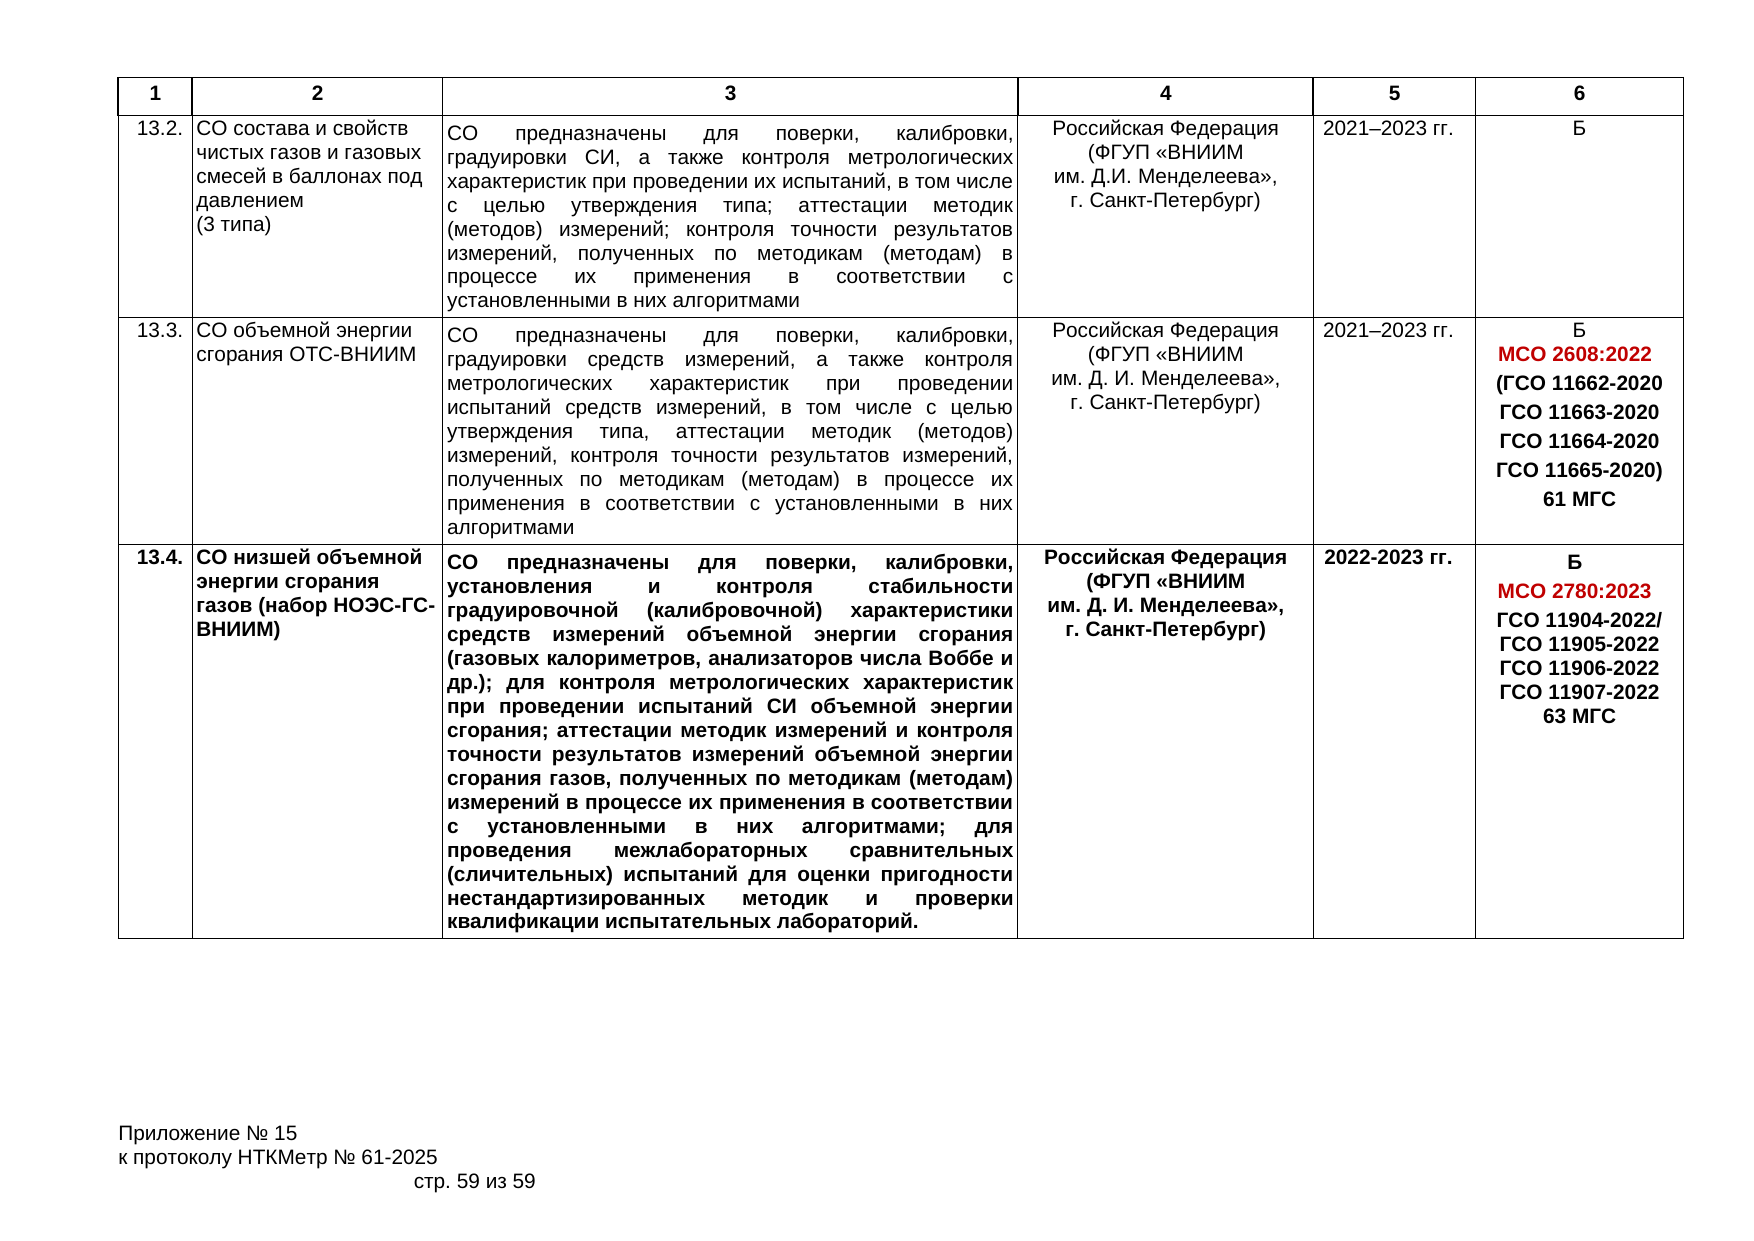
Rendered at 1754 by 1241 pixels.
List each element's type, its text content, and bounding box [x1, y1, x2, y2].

table_cell Российская Федерация (ФГУП «ВНИИМ им. Д.И. Менделеева», г. Санкт-Петербург) [1018, 116, 1313, 317]
table_cell 2021–2023 гг. [1314, 116, 1475, 317]
table_cell 2022-2023 гг. [1314, 545, 1475, 938]
table_header 4 [1019, 78, 1312, 114]
table_cell СО объемной энергии сгорания ОТС-ВНИИМ [193, 318, 442, 544]
table_header 6 [1476, 78, 1683, 114]
table_cell [119, 545, 192, 938]
table_cell СО состава и свойств чистых газов и газовых смесей в баллонах под давлением (3 типа) [193, 116, 442, 317]
table_header 2 [193, 78, 442, 114]
table_cell СО предназначены для поверки, калибровки, градуировки средств измерений, а также контроля метрологических характеристик при проведении испытаний средств измерений, в том числе с целью утверждения типа, аттестации методик (методов) измерений, контроля точности результатов измерений, полученных по методикам (методам) в процессе их применения в соответствии с установленными в них алгоритмами [443, 318, 1017, 544]
table_cell [119, 116, 192, 317]
table_header 5 [1314, 78, 1475, 114]
table_cell СО предназначены для поверки, калибровки, градуировки СИ, а также контроля метрологических характеристик при проведении их испытаний, в том числе с целью утверждения типа; аттестации методик (методов) измерений; контроля точности результатов измерений, полученных по методикам (методам) в процессе их применения в соответствии с установленными в них алгоритмами [443, 116, 1017, 317]
table_cell СО предназначены для поверки, калибровки, установления и контроля стабильности градуировочной (калибровочной) характеристики средств измерений объемной энергии сгорания (газовых калориметров, анализаторов числа Воббе и др.); для контроля метрологических характеристик при проведении испытаний СИ объемной энергии сгорания; аттестации методик измерений и контроля точности результатов измерений объемной энергии сгорания газов, полученных по методикам (методам) измерений в процессе их применения в соответствии с установленными в них алгоритмами; для проведения межлабораторных сравнительных (сличительных) испытаний для оценки пригодности нестандартизированных методик и проверки квалификации испытательных лабораторий. [443, 545, 1017, 938]
table_cell Б МСО 2608:2022 (ГСО 11662-2020 ГСО 11663-2020 ГСО 11664-2020 ГСО 11665-2020) 61 МГС [1476, 318, 1683, 544]
table_cell 2021–2023 гг. [1314, 318, 1475, 544]
table_cell Российская Федерация (ФГУП «ВНИИМ им. Д. И. Менделеева», г. Санкт-Петербург) [1018, 545, 1313, 938]
table_cell Б МСО 2780:2023 ГСО 11904-2022/ ГСО 11905-2022 ГСО 11906-2022 ГСО 11907-2022 63 МГС [1476, 545, 1683, 938]
table_cell СО низшей объемной энергии сгорания газов (набор НОЭС-ГС-ВНИИМ) [193, 545, 442, 938]
table_cell Б [1476, 116, 1683, 317]
table_header 3 [443, 78, 1017, 114]
table_cell [119, 318, 192, 544]
table_header 1 [119, 78, 191, 114]
table_cell Российская Федерация (ФГУП «ВНИИМ им. Д. И. Менделеева», г. Санкт-Петербург) [1018, 318, 1313, 544]
